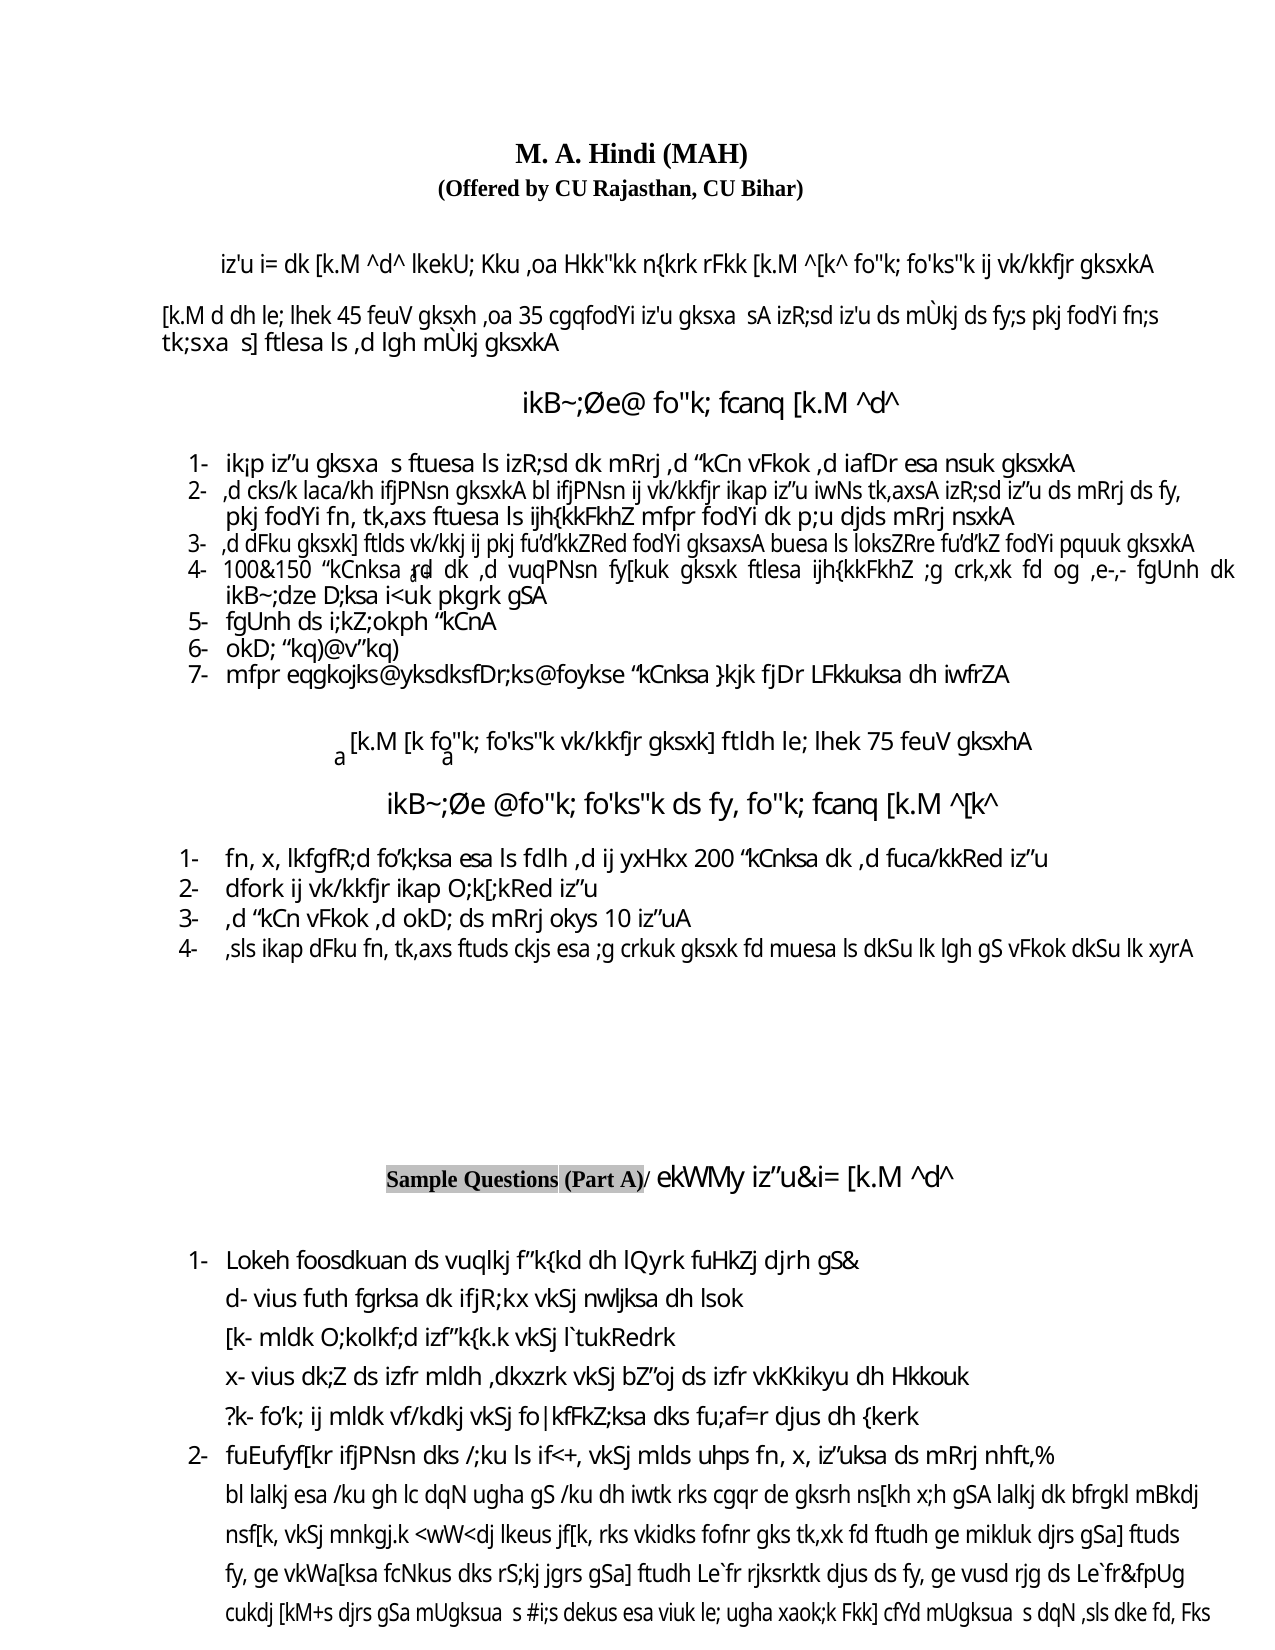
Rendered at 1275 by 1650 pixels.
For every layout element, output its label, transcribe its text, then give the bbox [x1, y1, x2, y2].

text ikB~;Øe @fo"k; fo'ks"k ds fy, fo"k; fcanq [k.M ^[k^ [162, 785, 1275, 821]
text x- vius dk;Z ds izfr mldh ,dkxzrk vkSj bZ”oj ds izfr vkKkikyu dh Hkkouk [187, 1354, 1275, 1394]
text ?k- fo’k; ij mldk vf/kdkj vkSj fo|kfFkZ;ksa dks fu;af=r djus dh {kerk [187, 1394, 1275, 1433]
text tk;sxa s] ftlesa ls ,d lgh mÙkj gksxkA [162, 330, 1275, 356]
text 6- okD; “kq)@v”kq) [162, 636, 1275, 662]
text cukdj [kM+s djrs gSa mUgksua s #i;s dekus esa viuk le; ugha xaok;k Fkk] cfYd mUgksua s dqN ,sls dke fd, Fks [187, 1591, 1275, 1630]
text (Offered by CU Rajasthan, CU Bihar) [162, 173, 1275, 202]
text Sample Questions (Part A)/ ekWMy iz”u&i= [k.M ^d^ [187, 1163, 1275, 1194]
text M. A. Hindi (MAH) [162, 125, 1275, 173]
text 3- ,d “kCn vFkok ,d okD; ds mRrj okys 10 iz”uA [162, 903, 1275, 933]
text 5- fgUnh ds i;kZ;okph “kCnA [162, 610, 1275, 636]
text bl lalkj esa /ku gh lc dqN ugha gS /ku dh iwtk rks cgqr de gksrh ns[kh x;h gSA lalkj dk bfrgkl mBkdj [187, 1472, 1275, 1512]
text ikB~;Øe@ fo"k; fcanq [k.M ^d^ [162, 381, 1275, 421]
text 7- mfpr eqgkojks@yksdksfDr;ks@foykse “kCnksa }kjk fjDr LFkkuksa dh iwfrZA [162, 662, 1275, 689]
text 1- Lokeh foosdkuan ds vuqlkj f”k{kd dh lQyrk fuHkZj djrh gS& [187, 1244, 1275, 1276]
text nsf[k, vkSj mnkgj.k <wW<dj lkeus jf[k, rks vkidks fofnr gks tk,xk fd ftudh ge mikluk djrs gSa] ftuds [187, 1512, 1275, 1551]
text 4- 100&150 “kCnksa rd dk ,d vuqPNsn fy[kuk gksxk ftlesa ijh{kkFkhZ ;g crk,xk fd og ,e-,- fgUnh dk [162, 557, 1275, 584]
text [k.M d dh le; lhek 45 feuV gksxh ,oa 35 cgqfodYi iz'u gksxa sA izR;sd iz'u ds mÙkj ds fy;s pkj fodYi fn;s [162, 304, 1275, 330]
text 1- ik¡p iz”u gksxa s ftuesa ls izR;sd dk mRrj ,d “kCn vFkok ,d iafDr esa nsuk gksxkA [162, 446, 1275, 479]
text [k- mldk O;kolkf;d izf”k{k.k vkSj l`tukRedrk [187, 1315, 1275, 1354]
text ikB~;dze D;ksa i<uk pkgrk gSA [162, 584, 1275, 610]
text d- vius futh fgrksa dk ifjR;kx vkSj nwljksa dh lsok [187, 1276, 1275, 1315]
text 2- dfork ij vk/kkfjr ikap O;k[;kRed iz”u [162, 873, 1275, 903]
text 2- ,d cks/k laca/kh ifjPNsn gksxkA bl ifjPNsn ij vk/kkfjr ikap iz”u iwNs tk,axsA izR;sd iz”u ds mRrj ds fy, [162, 479, 1275, 505]
text pkj fodYi fn, tk,axs ftuesa ls ijh{kkFkhZ mfpr fodYi dk p;u djds mRrj nsxkA [162, 505, 1275, 531]
text iz'u i= dk [k.M ^d^ lkekU; Kku ,oa Hkk"kk n{krk rFkk [k.M ^[k^ fo"k; fo'ks"k ij vk/kkfjr gksxkA [162, 252, 1275, 279]
text 3- ,d dFku gksxk] ftlds vk/kkj ij pkj fu’d’kkZRed fodYi gksaxsA buesa ls loksZRre fu’d’kZ fodYi pquuk gksxkA [162, 531, 1275, 557]
text fy, ge vkWa[ksa fcNkus dks rS;kj jgrs gSa] ftudh Le`fr rjksrktk djus ds fy, ge vusd rjg ds Le`fr&fpUg [187, 1551, 1275, 1591]
text 1- fn, x, lkfgfR;d fo’k;ksa esa ls fdlh ,d ij yxHkx 200 “kCnksa dk ,d fuca/kkRed iz”u [162, 846, 1275, 873]
text [k.M [k fo"k; fo'ks"k vk/kkfjr gksxk] ftldh le; lhek 75 feuV gksxhA [162, 714, 1275, 760]
text 2- fuEufyf[kr ifjPNsn dks /;ku ls if<+, vkSj mlds uhps fn, x, iz”uksa ds mRrj nhft,% [187, 1433, 1275, 1472]
text 4- ,sls ikap dFku fn, tk,axs ftuds ckjs esa ;g crkuk gksxk fd muesa ls dkSu lk lgh gS vFkok dkSu lk xyrA [162, 933, 1275, 963]
